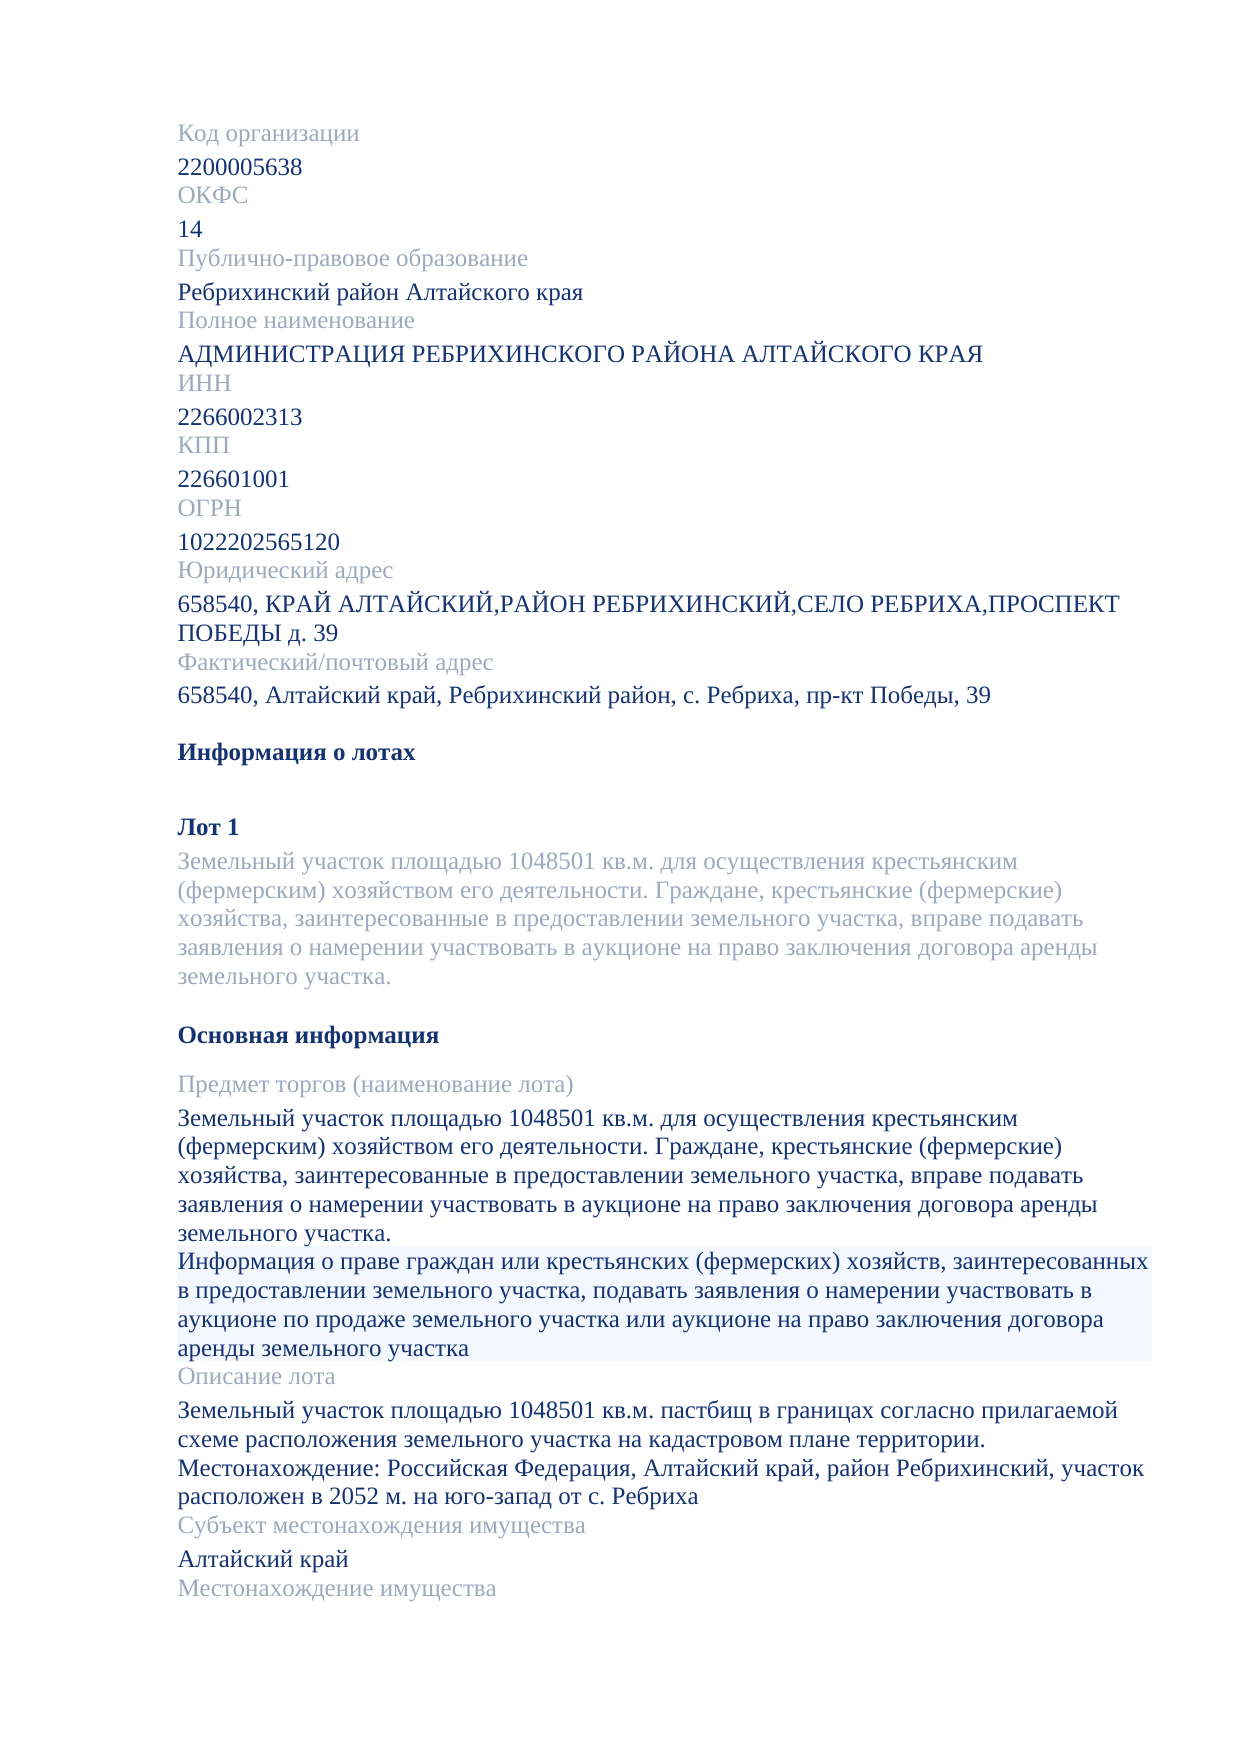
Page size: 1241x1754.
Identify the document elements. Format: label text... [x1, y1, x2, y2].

text 2266002313 [177, 402, 1152, 431]
text Юридический адрес [177, 556, 1152, 584]
text Субъект местонахождения имущества [177, 1510, 1152, 1539]
text ОГРН [177, 493, 1152, 522]
text Основная информация [177, 1019, 1152, 1049]
text Публично-правовое образование [177, 243, 1152, 272]
text 1022202565120 [177, 527, 1152, 556]
text 658540, КРАЙ АЛТАЙСКИЙ,РАЙОН РЕБРИХИНСКИЙ,СЕЛО РЕБРИХА,ПРОСПЕКТ ПОБЕДЫ д. 39 [177, 589, 1152, 647]
text Земельный участок площадью 1048501 кв.м. для осуществления крестьянским (фермерским) хозяйством его деятельности. Граждане, крестьянские (фермерские) хозяйства, заинтересованные в предоставлении земельного участка, вправе подавать заявления о намерении участвовать в аукционе на право заключения договора аренды земельного участка. [177, 846, 1152, 990]
text Информация о лотах [177, 726, 1152, 766]
text Алтайский край [177, 1544, 1152, 1573]
text 658540, Алтайский край, Ребрихинский район, с. Ребриха, пр-кт Победы, 39 [177, 681, 1152, 709]
text Земельный участок площадью 1048501 кв.м. пастбищ в границах согласно прилагаемой схеме расположения земельного участка на кадастровом плане территории. Местонахождение: Российская Федерация, Алтайский край, район Ребрихинский, участок расположен в 2052 м. на юго-запад от с. Ребриха [177, 1395, 1152, 1510]
text Земельный участок площадью 1048501 кв.м. для осуществления крестьянским (фермерским) хозяйством его деятельности. Граждане, крестьянские (фермерские) хозяйства, заинтересованные в предоставлении земельного участка, вправе подавать заявления о намерении участвовать в аукционе на право заключения договора аренды земельного участка. [177, 1103, 1152, 1246]
text ОКФС [177, 181, 1152, 209]
text Лот 1 [177, 806, 1152, 841]
text 2200005638 [177, 152, 1152, 181]
text Предмет торгов (наименование лота) [177, 1069, 1152, 1098]
text 226601001 [177, 464, 1152, 493]
text АДМИНИСТРАЦИЯ РЕБРИХИНСКОГО РАЙОНА АЛТАЙСКОГО КРАЯ [177, 339, 1152, 368]
text КПП [177, 431, 1152, 459]
text Фактический/почтовый адрес [177, 647, 1152, 676]
text ИНН [177, 368, 1152, 397]
text Описание лота [177, 1361, 1152, 1390]
text Местонахождение имущества [177, 1573, 1152, 1601]
text Код организации [177, 118, 1152, 147]
text Информация о праве граждан или крестьянских (фермерских) хозяйств, заинтересованных в предоставлении земельного участка, подавать заявления о намерении участвовать в аукционе по продаже земельного участка или аукционе на право заключения договора аренды земельного участка [177, 1246, 1152, 1361]
text Полное наименование [177, 306, 1152, 334]
text 14 [177, 214, 1152, 243]
text Ребрихинский район Алтайского края [177, 277, 1152, 306]
